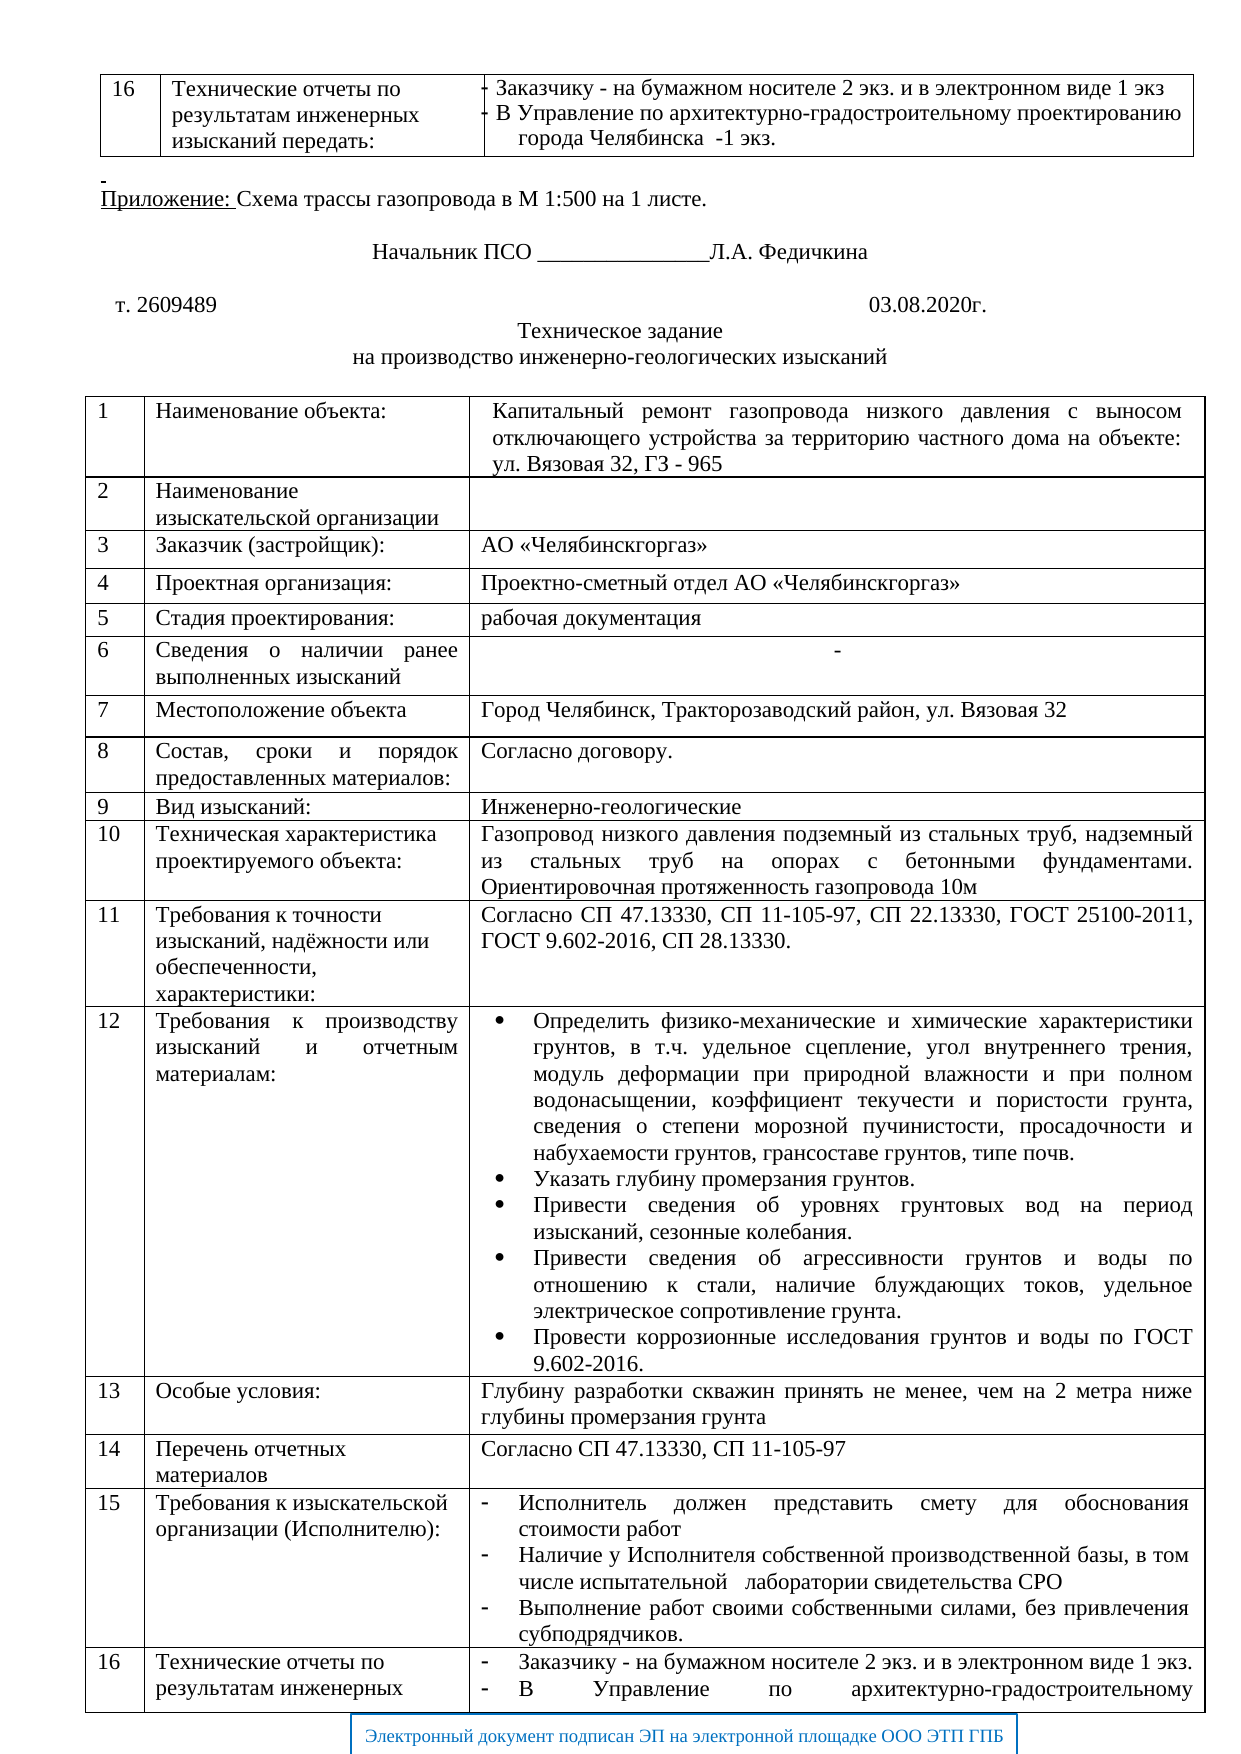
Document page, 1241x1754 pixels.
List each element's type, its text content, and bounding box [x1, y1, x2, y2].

table_cell 11 [86, 901, 144, 1006]
table_cell 14 [86, 1435, 144, 1488]
table_header Наименование объекта: [145, 397, 469, 476]
table_cell Согласно СП 47.13330, СП 11-105-97 [470, 1435, 1204, 1488]
text на производство инженерно-геологических изысканий [41, 343, 1199, 370]
table_cell Технические отчеты по результатам инженерных изысканий передать: [161, 75, 484, 156]
table_cell 10 [86, 821, 144, 899]
text т. 2609489 03.08.2020г. [100, 291, 1199, 317]
table_cell Состав, сроки и порядок предоставленных материалов: [145, 738, 469, 792]
table_cell Техническая характеристика проектируемого объекта: [145, 821, 469, 899]
table_cell 16 [86, 1648, 144, 1712]
table_cell Требования к точности изысканий, надёжности или обеспеченности, характеристики: [145, 901, 469, 1006]
table_cell Перечень отчетных материалов [145, 1435, 469, 1488]
table_cell 4 [86, 569, 144, 603]
table_cell Заказчик (застройщик): [145, 531, 469, 568]
table_cell 3 [86, 531, 144, 568]
table_cell - [470, 637, 1204, 695]
table_cell Проектно-сметный отдел АО «Челябинскгоргаз» [470, 569, 1204, 603]
table_header 1 [86, 397, 144, 476]
table_cell АО «Челябинскгоргаз» [470, 531, 1204, 568]
table_cell 12 [86, 1007, 144, 1376]
table_cell Наименование изыскательской организации [145, 478, 469, 530]
table_cell Местоположение объекта [145, 696, 469, 736]
table_cell 15 [86, 1489, 144, 1647]
table_cell 5 [86, 604, 144, 636]
table_cell Согласно СП 47.13330, СП 11-105-97, СП 22.13330, ГОСТ 25100-2011, ГОСТ 9.602-2016, СП 28.13330. [470, 901, 1204, 1006]
table_cell 16 [101, 75, 160, 156]
text Начальник ПСО _______________Л.А. Федичкина [41, 238, 1199, 264]
text Техническое задание [41, 317, 1199, 343]
table_cell Заказчику - на бумажном носителе 2 экз. и в электронном виде 1 экз В Управление по архитектурно-градостроительному проектированию города Челябинска -1 экз. [485, 75, 1193, 156]
table_cell Требования к производству изысканий и отчетным материалам: [145, 1007, 469, 1376]
table_cell 6 [86, 637, 144, 695]
table_cell 7 [86, 696, 144, 736]
table_cell рабочая документация [470, 604, 1204, 636]
text Приложение: Схема трассы газопровода в М 1:500 на 1 листе. [100, 185, 1199, 212]
table_cell Инженерно-геологические [470, 793, 1204, 819]
table_cell Вид изысканий: [145, 793, 469, 819]
table_cell Определить физико-механические и химические характеристики грунтов, в т.ч. удельное сцепление, угол внутреннего трения, модуль деформации при природной влажности и при полном водонасыщении, коэффициент текучести и пористости грунта, сведения о степени морозной пучинистости, просадочности и набухаемости грунтов, грансоставе грунтов, типе почв. Указать глубину промерзания грунтов. Привести сведения об уровнях грунтовых вод на период изысканий, сезонные колебания. Привести сведения об агрессивности грунтов и воды по отношению к стали, наличие блуждающих токов, удельное электрическое сопротивление грунта. Провести коррозионные исследования грунтов и воды по ГОСТ 9.602-2016. [470, 1007, 1204, 1376]
table_cell Согласно договору. [470, 738, 1204, 792]
table_cell Исполнитель должен представить смету для обоснования стоимости работ Наличие у Исполнителя собственной производственной базы, в том числе испытательной лаборатории свидетельства СРО Выполнение работ своими собственными силами, без привлечения субподрядчиков. [470, 1489, 1204, 1647]
table_cell 2 [86, 478, 144, 530]
table_cell Город Челябинск, Тракторозаводский район, ул. Вязовая 32 [470, 696, 1204, 736]
table_cell Особые условия: [145, 1377, 469, 1434]
table_cell Газопровод низкого давления подземный из стальных труб, надземный из стальных труб на опорах с бетонными фундаментами. Ориентировочная протяженность газопровода 10м [470, 821, 1204, 899]
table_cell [145, 1648, 469, 1712]
table_cell [470, 478, 1204, 530]
table_header [470, 397, 1204, 476]
table_cell 13 [86, 1377, 144, 1434]
table_cell Проектная организация: [145, 569, 469, 603]
table_cell 9 [86, 793, 144, 819]
table_cell Требования к изыскательской организации (Исполнителю): [145, 1489, 469, 1647]
table_cell Глубину разработки скважин принять не менее, чем на 2 метра ниже глубины промерзания грунта [470, 1377, 1204, 1434]
table_cell Стадия проектирования: [145, 604, 469, 636]
table_cell 8 [86, 738, 144, 792]
table_cell Сведения о наличии ранее выполненных изысканий [145, 637, 469, 695]
